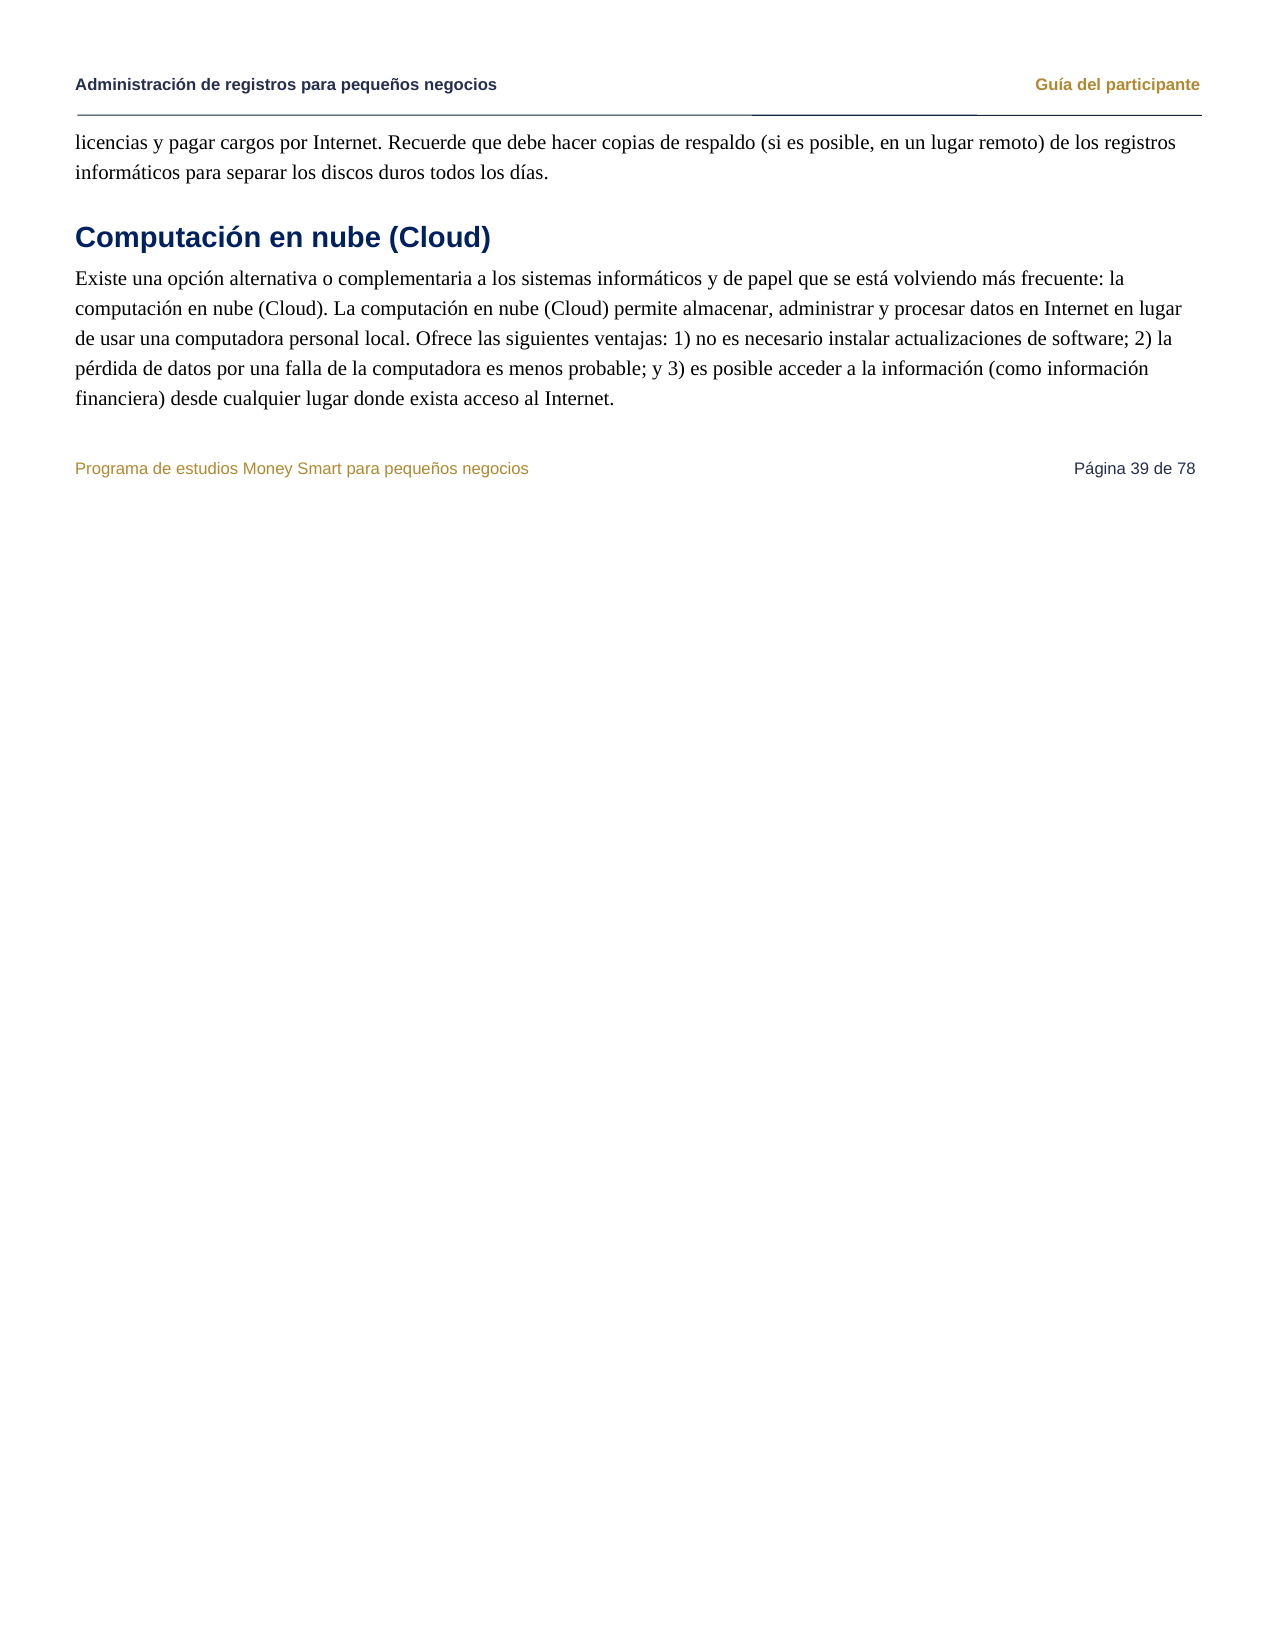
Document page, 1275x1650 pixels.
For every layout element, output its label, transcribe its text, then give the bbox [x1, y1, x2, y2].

picture [75, 0, 1202, 289]
subtitle Computación en nube (Cloud) [75, 220, 1200, 254]
text Existe una opción alternativa o complementaria a los sistemas informáticos y de papel que se está volviendo más frecuente: la computación en nube (Cloud). La computación en nube (Cloud) permite almacenar, administrar y procesar datos en Internet en lugar de usar una computadora personal local. Ofrece las siguientes ventajas: 1) no es necesario instalar actualizaciones de software; 2) la pérdida de datos por una falla de la computadora es menos probable; y 3) es posible acceder a la información (como información financiera) desde cualquier lugar donde exista acceso al Internet. [75, 266, 1200, 410]
text Si bien la mayoría de los negocios necesitan tener algún tipo de sistema de papel para la administración de registros, los sistemas informáticos se están convirtiendo en la opción más habitual. Implemente sistemas informáticos con el paso del tiempo, a medida que se sienta más cómodo con un sistema de administración de registros informático. Con estos sistemas, los registros ocuparán menos espacio y podrán transmitirse por Internet. Muchos negocios y agencias gubernamentales le permitirán comprar productos, solicitar licencias y pagar cargos por Internet. Recuerde que debe hacer copias de respaldo (si es posible, en un lugar remoto) de los registros informáticos para separar los discos duros todos los días. [75, 130, 1200, 184]
